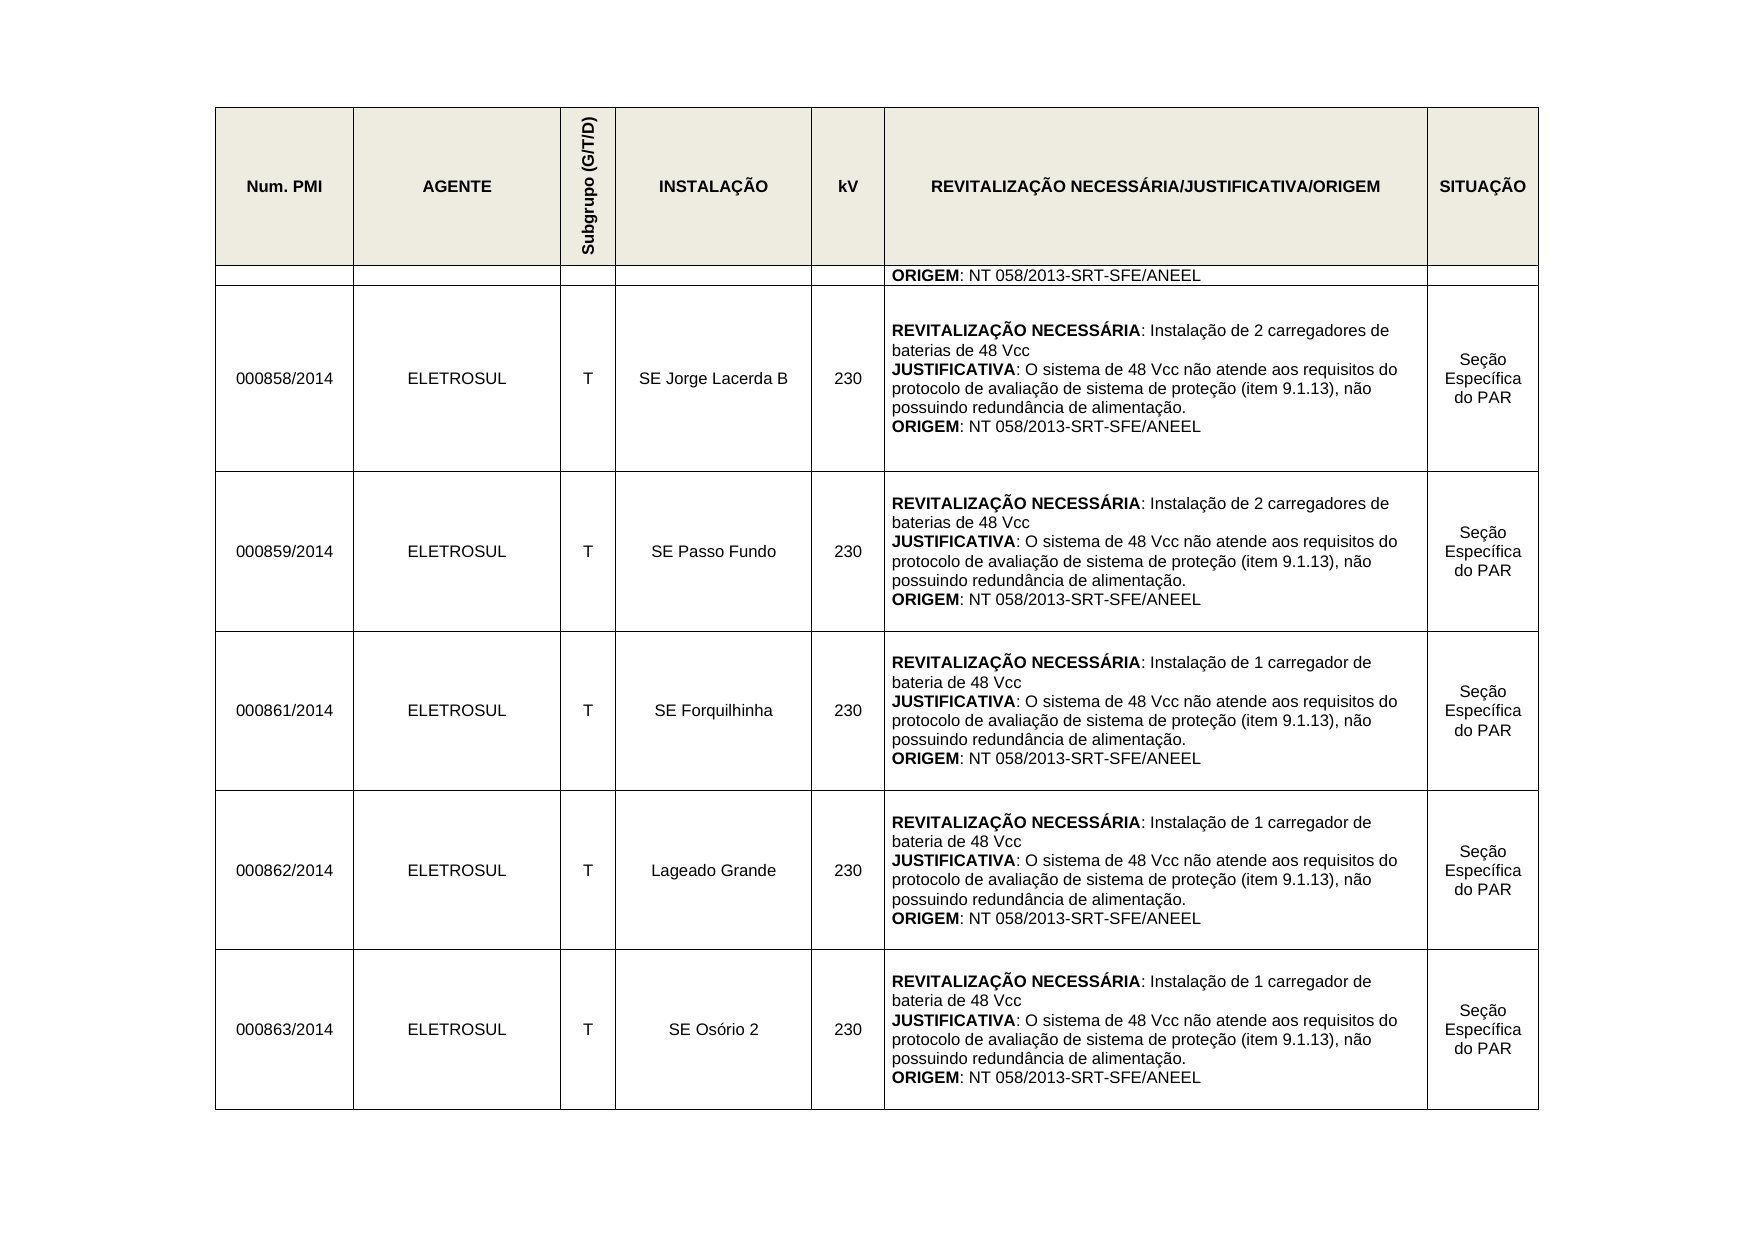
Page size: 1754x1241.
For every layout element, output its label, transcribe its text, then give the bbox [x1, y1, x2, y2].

table_header SITUAÇÃO [1428, 108, 1538, 265]
table_header kV [812, 108, 884, 265]
table_header REVITALIZAÇÃO NECESSÁRIA/JUSTIFICATIVA/ORIGEM [885, 108, 1427, 265]
table_header AGENTE [354, 108, 560, 265]
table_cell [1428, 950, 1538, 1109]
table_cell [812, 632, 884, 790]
table_header Num. PMI [216, 108, 353, 265]
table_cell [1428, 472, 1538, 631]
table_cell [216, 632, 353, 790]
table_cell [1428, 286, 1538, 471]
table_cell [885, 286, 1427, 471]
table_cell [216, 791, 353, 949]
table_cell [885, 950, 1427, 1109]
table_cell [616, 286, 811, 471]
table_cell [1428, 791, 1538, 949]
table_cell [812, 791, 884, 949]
table_header Subgrupo (G/T/D) [561, 108, 615, 265]
table_header INSTALAÇÃO [616, 108, 811, 265]
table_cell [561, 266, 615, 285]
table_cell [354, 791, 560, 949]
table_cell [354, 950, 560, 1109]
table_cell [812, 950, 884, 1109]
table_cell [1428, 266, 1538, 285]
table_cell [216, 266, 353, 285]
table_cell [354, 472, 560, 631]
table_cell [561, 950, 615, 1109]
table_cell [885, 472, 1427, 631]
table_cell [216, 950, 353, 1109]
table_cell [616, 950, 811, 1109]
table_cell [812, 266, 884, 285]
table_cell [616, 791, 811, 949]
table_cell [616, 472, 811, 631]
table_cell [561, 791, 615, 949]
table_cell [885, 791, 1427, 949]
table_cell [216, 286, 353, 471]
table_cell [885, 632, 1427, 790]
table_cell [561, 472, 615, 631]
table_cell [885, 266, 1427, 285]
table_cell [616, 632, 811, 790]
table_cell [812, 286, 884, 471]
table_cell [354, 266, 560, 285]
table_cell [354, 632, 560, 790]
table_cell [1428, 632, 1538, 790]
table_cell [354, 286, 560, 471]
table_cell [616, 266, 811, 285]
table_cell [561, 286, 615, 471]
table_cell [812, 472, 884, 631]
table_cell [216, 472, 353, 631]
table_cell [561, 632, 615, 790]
